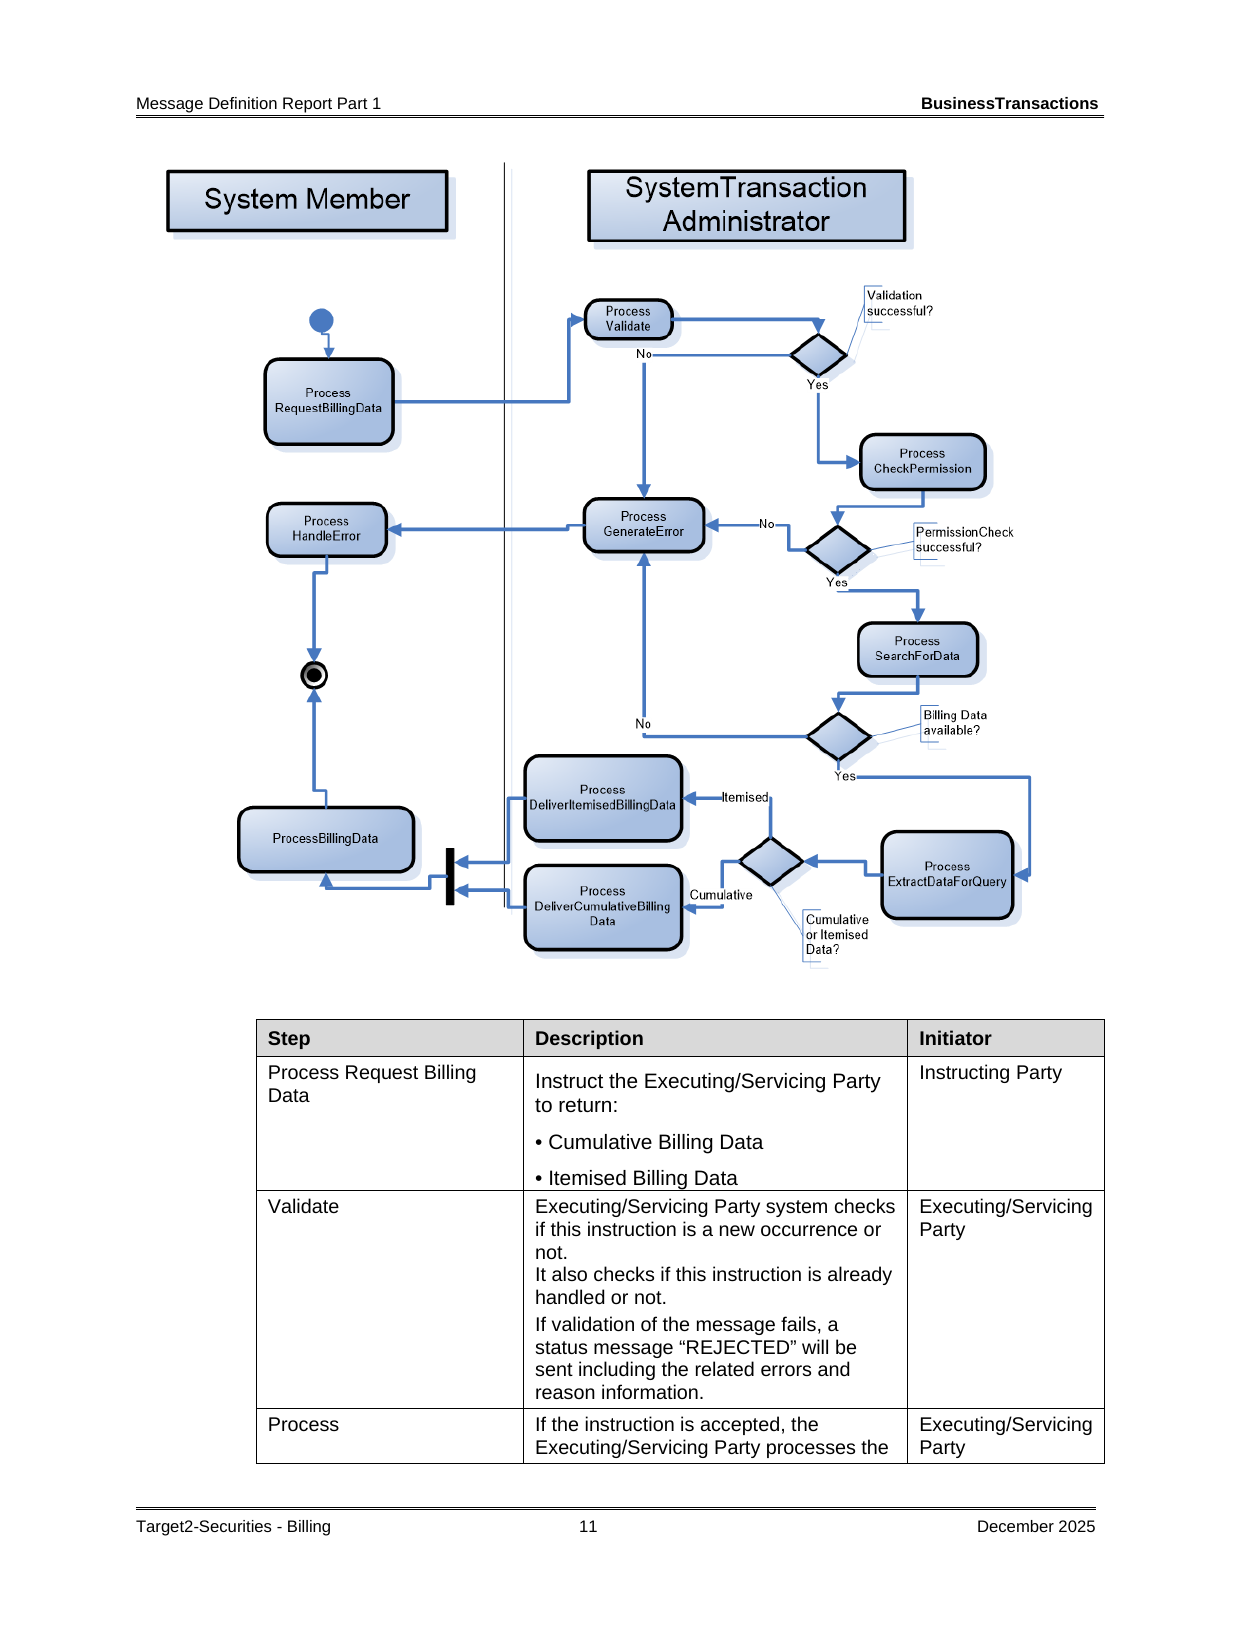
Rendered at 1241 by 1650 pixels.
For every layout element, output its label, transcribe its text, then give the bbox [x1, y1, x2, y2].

table_cell Executing/Servicing Party system checks if this instruction is a new occurrence or not. It also checks if this instruction is already handled or not. If validation of the message fails, a status message “REJECTED” will be sent including the related errors and reason information. [524, 1191, 907, 1408]
table_cell Instruct the Executing/Servicing Party to return: • Cumulative Billing Data • Itemised Billing Data [524, 1057, 907, 1190]
table_header Description [524, 1020, 907, 1056]
table_cell Instructing Party [908, 1057, 1104, 1190]
table_cell Executing/Servicing Party [908, 1409, 1104, 1463]
picture [135, 146, 1105, 982]
table_cell Process Request Billing Data [257, 1057, 523, 1190]
table_header Initiator [908, 1020, 1104, 1056]
table_cell Executing/Servicing Party [908, 1191, 1104, 1408]
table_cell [524, 1409, 907, 1463]
table_cell Validate [257, 1191, 523, 1408]
table_header Step [257, 1020, 523, 1056]
table_cell Process [257, 1409, 523, 1463]
